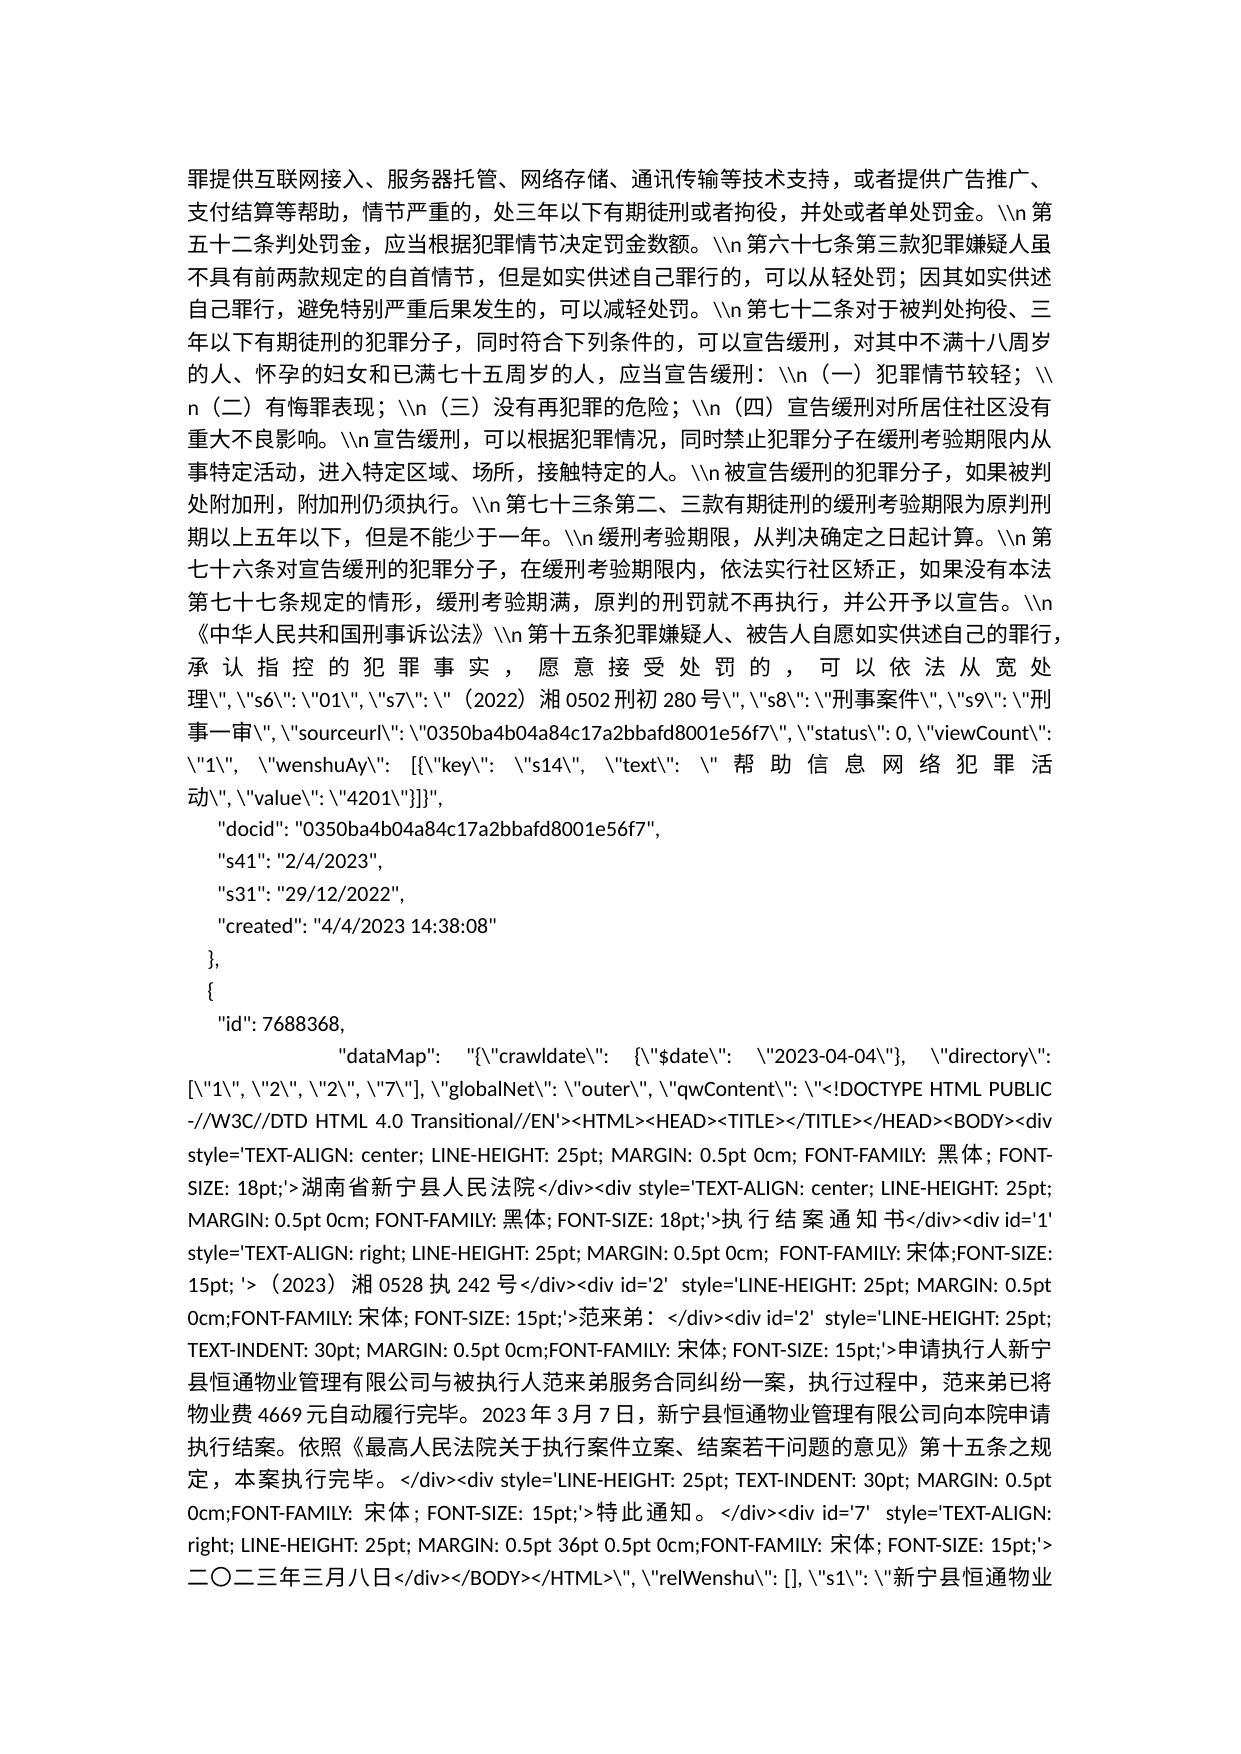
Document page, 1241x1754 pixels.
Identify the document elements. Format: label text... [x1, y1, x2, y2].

text { [187, 974, 1053, 1007]
text "s41": "2/4/2023", [187, 844, 1053, 877]
text "s31": "29/12/2022", [187, 877, 1053, 909]
text "id": 7688368, [187, 1007, 1053, 1039]
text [187, 162, 1053, 812]
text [187, 1039, 1053, 1592]
text "created": "4/4/2023 14:38:08" [187, 909, 1053, 942]
text "docid": "0350ba4b04a84c17a2bbafd8001e56f7", [187, 812, 1053, 844]
text }, [187, 942, 1053, 974]
